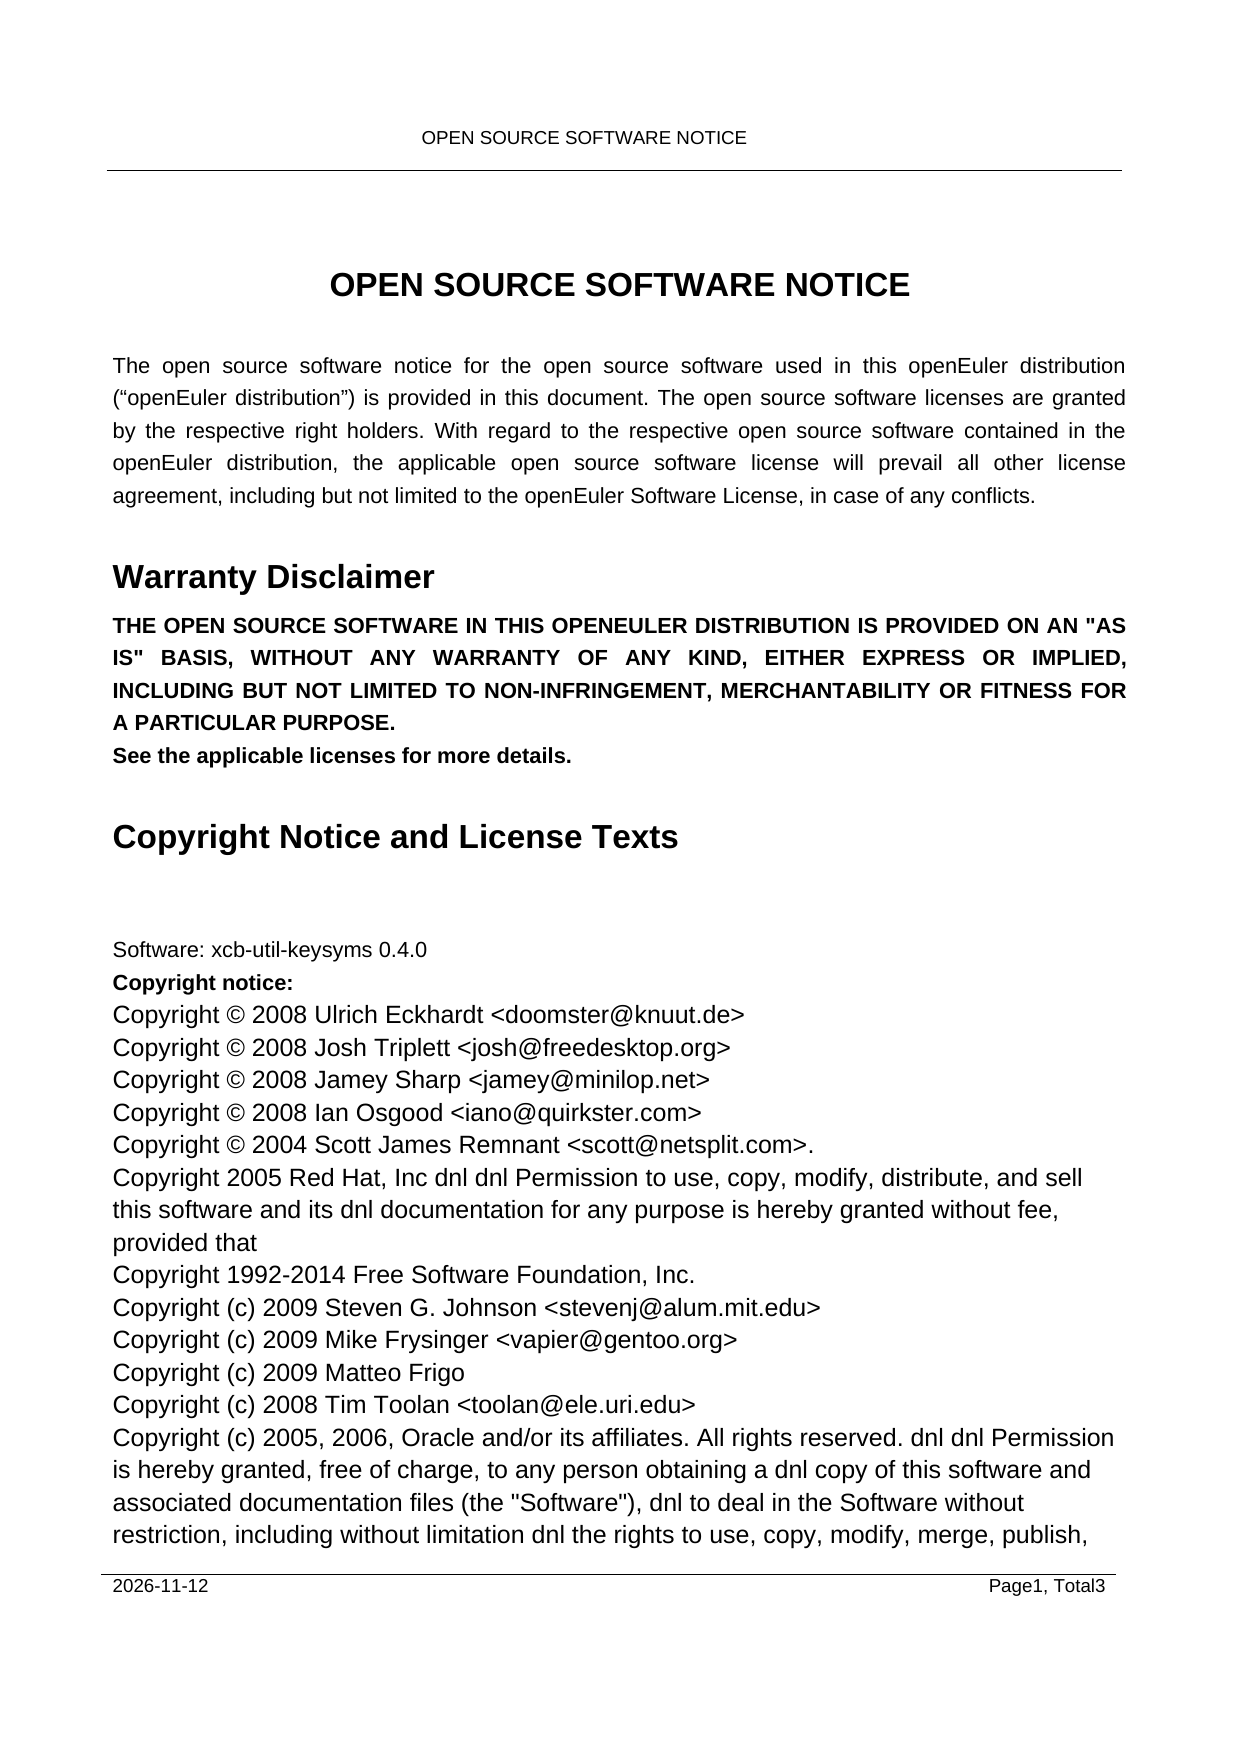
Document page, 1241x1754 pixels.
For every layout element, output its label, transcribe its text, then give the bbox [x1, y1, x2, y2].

text Copyright 1992-2014 Free Software Foundation, Inc. [112, 1258, 1128, 1291]
text Copyright (c) 2008 Tim Toolan <toolan@ele.uri.edu> [112, 1388, 1128, 1421]
text Copyright © 2004 Scott James Remnant <scott@netsplit.com>. [112, 1128, 1128, 1161]
text Copyright Notice and License Texts [112, 804, 1128, 869]
text Copyright (c) 2009 Mike Frysinger <vapier@gentoo.org> [112, 1323, 1128, 1356]
text OPEN SOURCE SOFTWARE NOTICE [112, 251, 1128, 316]
text Copyright © 2008 Jamey Sharp <jamey@minilop.net> [112, 1063, 1128, 1096]
text Copyright © 2008 Josh Triplett <josh@freedesktop.org> [112, 1031, 1128, 1063]
text Warranty Disclaimer [112, 544, 1128, 609]
text Copyright notice: [112, 966, 1128, 998]
text The open source software notice for the open source software used in this openEuler distribution (“openEuler distribution”) is provided in this document. The open source software licenses are granted by the respective right holders. With regard to the respective open source software contained in the openEuler distribution, the applicable open source software license will prevail all other license agreement, including but not limited to the openEuler Software License, in case of any conflicts. [112, 349, 1128, 511]
text Copyright (c) 2009 Steven G. Johnson <stevenj@alum.mit.edu> [112, 1291, 1128, 1323]
text Copyright 2005 Red Hat, Inc dnl dnl Permission to use, copy, modify, distribute, and sell this software and its dnl documentation for any purpose is hereby granted without fee, provided that [112, 1161, 1128, 1258]
text Copyright © 2008 Ian Osgood <iano@quirkster.com> [112, 1096, 1128, 1128]
text Copyright (c) 2009 Matteo Frigo [112, 1356, 1128, 1388]
text Copyright © 2008 Ulrich Eckhardt <doomster@knuut.de> [112, 998, 1128, 1031]
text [112, 1421, 1128, 1551]
text THE OPEN SOURCE SOFTWARE IN THIS OPENEULER DISTRIBUTION IS PROVIDED ON AN "AS IS" BASIS, WITHOUT ANY WARRANTY OF ANY KIND, EITHER EXPRESS OR IMPLIED, INCLUDING BUT NOT LIMITED TO NON-INFRINGEMENT, MERCHANTABILITY OR FITNESS FOR A PARTICULAR PURPOSE. See the applicable licenses for more details. [112, 609, 1128, 771]
text Software: xcb-util-keysyms 0.4.0 [112, 933, 1128, 966]
